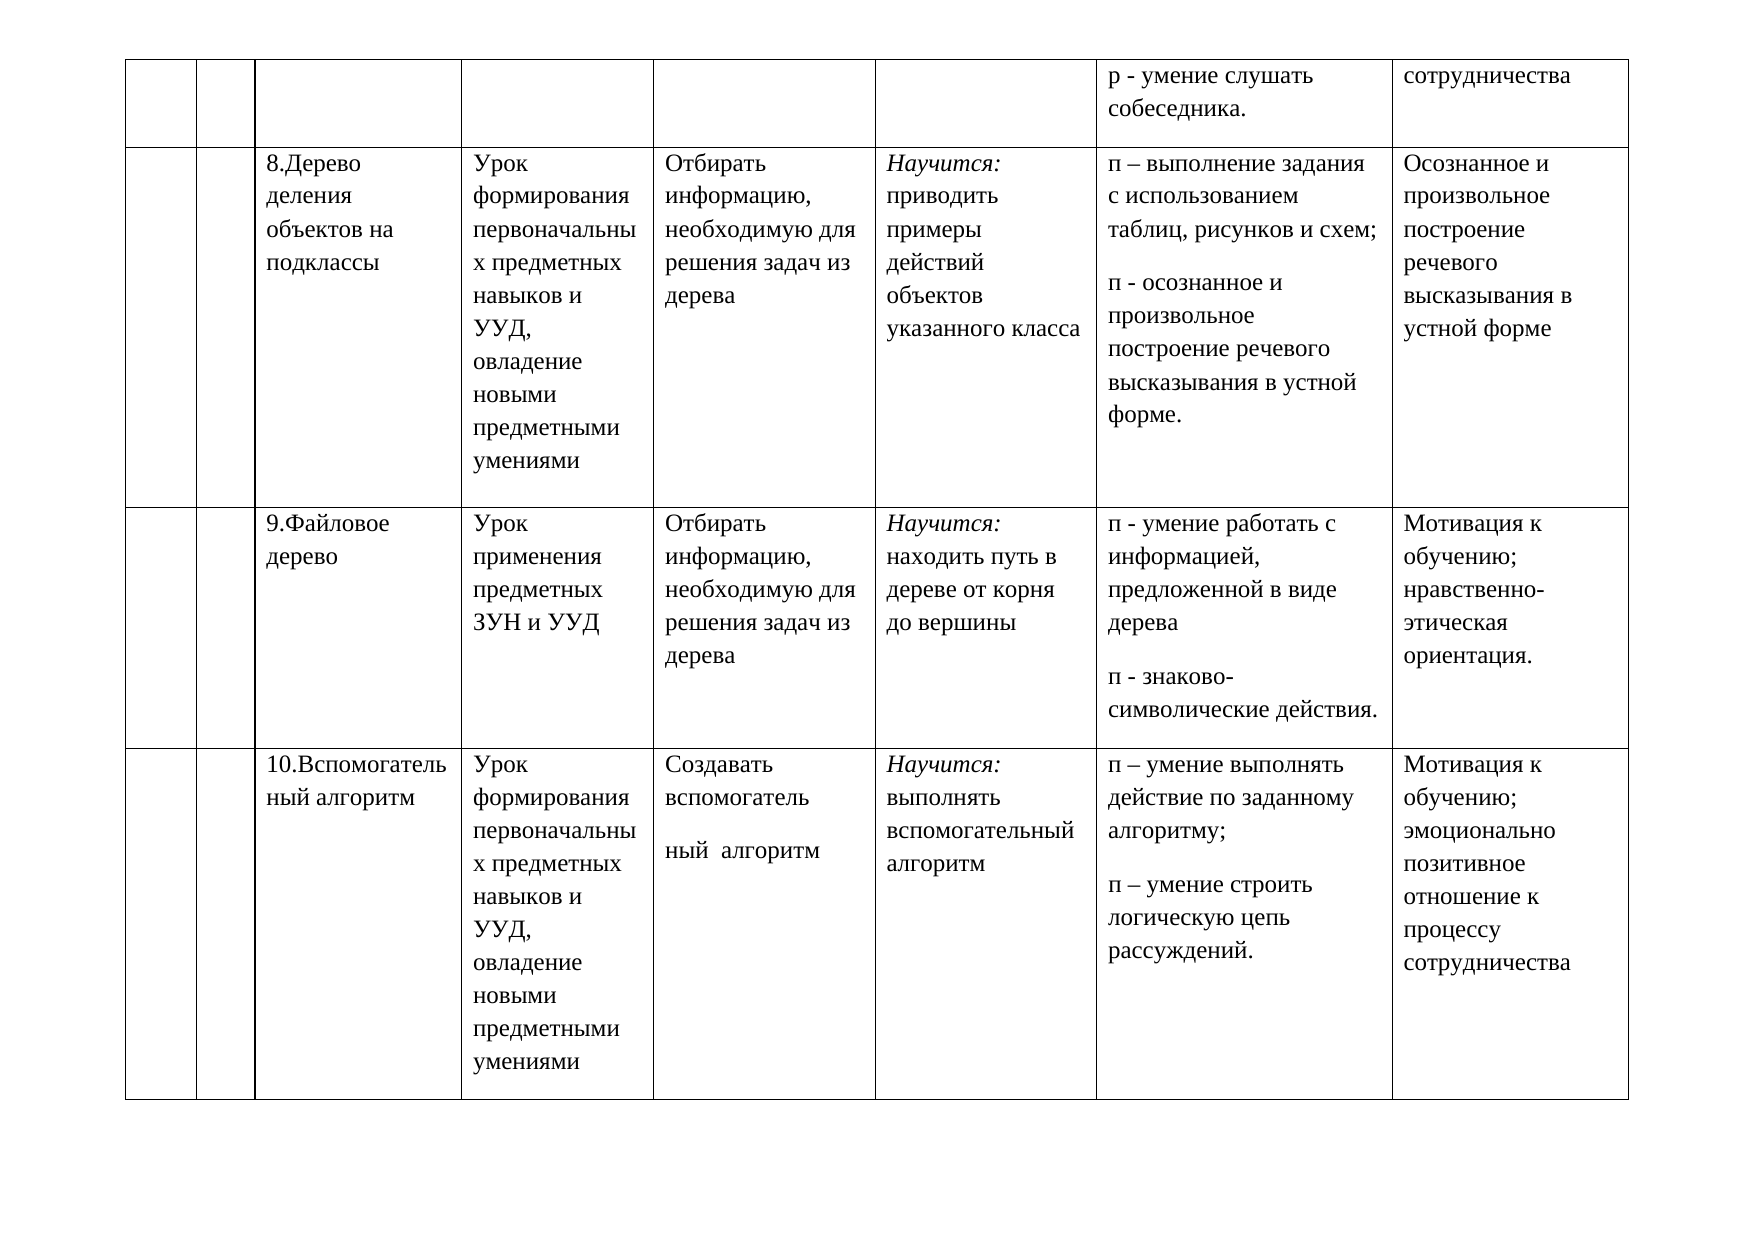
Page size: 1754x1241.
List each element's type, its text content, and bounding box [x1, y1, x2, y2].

table_cell [126, 508, 196, 748]
table_cell [197, 749, 254, 1099]
table_cell [126, 749, 196, 1099]
table_cell Осознанное и произвольное построение речевого высказывания в устной форме [1393, 148, 1628, 507]
table_cell Урок применения предметных ЗУН и УУД [462, 508, 653, 748]
table_cell п - умение работать с информацией, предложенной в виде дерева п - знаково-символические действия. [1097, 508, 1392, 748]
table_cell [197, 508, 254, 748]
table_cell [1097, 60, 1392, 147]
table_cell [197, 60, 254, 147]
table_cell Создавать вспомогатель ный алгоритм [654, 749, 875, 1099]
table_cell [197, 148, 254, 507]
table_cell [876, 60, 1096, 147]
table_cell Урок формирования первоначальных предметных навыков и УУД, овладение новыми предметными умениями [462, 749, 653, 1099]
table_cell [126, 60, 196, 147]
table_cell Научится: находить путь в дереве от корня до вершины [876, 508, 1096, 748]
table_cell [462, 60, 653, 147]
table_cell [654, 60, 875, 147]
table_cell Мотивация к обучению; эмоционально позитивное отношение к процессу сотрудничества [1393, 749, 1628, 1099]
table_cell [126, 148, 196, 507]
table_cell п – выполнение задания с использованием таблиц, рисунков и схем; п - осознанное и произвольное построение речевого высказывания в устной форме. [1097, 148, 1392, 507]
table_cell Отбирать информацию, необходимую для решения задач из дерева [654, 148, 875, 507]
table_cell Отбирать информацию, необходимую для решения задач из дерева [654, 508, 875, 748]
table_cell Мотивация к обучению; нравственно-этическая ориентация. [1393, 508, 1628, 748]
table_cell 10.Вспомогательный алгоритм [256, 749, 461, 1099]
table_cell Научится: приводить примеры действий объектов указанного класса [876, 148, 1096, 507]
table_cell п – умение выполнять действие по заданному алгоритму; п – умение строить логическую цепь рассуждений. [1097, 749, 1392, 1099]
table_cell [1393, 60, 1628, 147]
table_cell Научится: выполнять вспомогательный алгоритм [876, 749, 1096, 1099]
table_cell Урок формирования первоначальных предметных навыков и УУД, овладение новыми предметными умениями [462, 148, 653, 507]
table_cell 9.Файловое дерево [256, 508, 461, 748]
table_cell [256, 60, 461, 147]
table_cell 8.Дерево деления объектов на подклассы [256, 148, 461, 507]
